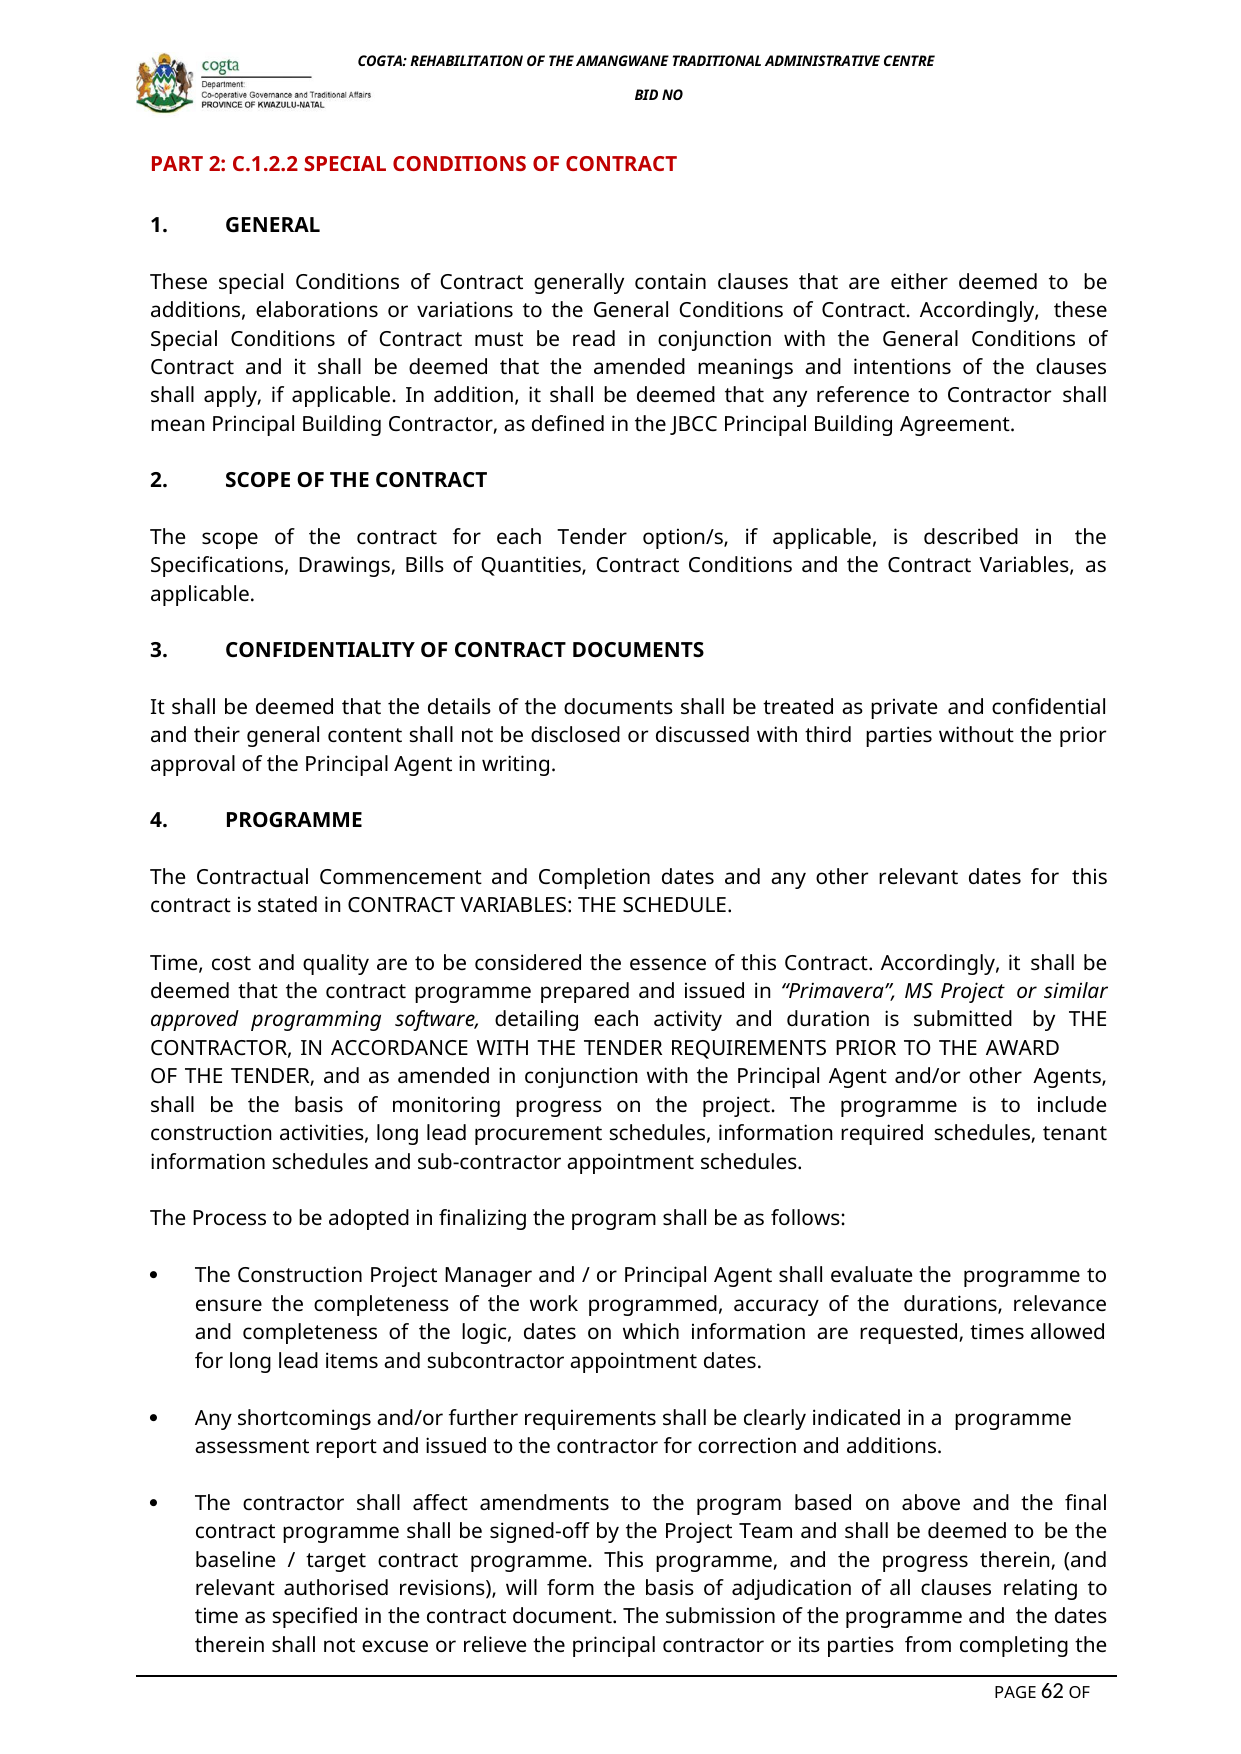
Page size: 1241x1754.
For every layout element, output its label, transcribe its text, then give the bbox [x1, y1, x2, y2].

text The Contractual Commencement and Completion dates and any other relevant dates for this contract is stated in CONTRACT VARIABLES: THE SCHEDULE. [150, 862, 1108, 919]
text OF THE TENDER, and as amended in conjunction with the Principal Agent and/or other Agents, shall be the basis of monitoring progress on the project. The programme is to include construction activities, long lead procurement schedules, information required schedules, tenant information schedules and sub-contractor appointment schedules. [150, 1062, 1107, 1175]
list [150, 1488, 1107, 1658]
list The Construction Project Manager and / or Principal Agent shall evaluate the programme to ensure the completeness of the work programmed, accuracy of the durations, relevance and completeness of the logic, dates on which information are requested, times allowed for long lead items and subcontractor appointment dates. [150, 1261, 1107, 1374]
list GENERAL [150, 210, 1130, 238]
text It shall be deemed that the details of the documents shall be treated as private and confidential and their general content shall not be disclosed or discussed with third parties without the prior approval of the Principal Agent in writing. [150, 692, 1107, 777]
subtitle SCOPE OF THE CONTRACT [150, 466, 1130, 494]
text Time, cost and quality are to be considered the essence of this Contract. Accordingly, it shall be deemed that the contract programme prepared and issued in “Primavera”, MS Project or similar approved programming software, detailing each activity and duration is submitted by THE CONTRACTOR, IN ACCORDANCE WITH THE TENDER REQUIREMENTS PRIOR TO THE AWARD [150, 948, 1107, 1061]
text These special Conditions of Contract generally contain clauses that are either deemed to be additions, elaborations or variations to the General Conditions of Contract. Accordingly, these Special Conditions of Contract must be read in conjunction with the General Conditions of Contract and it shall be deemed that the amended meanings and intentions of the clauses shall apply, if applicable. In addition, it shall be deemed that any reference to Contractor shall mean Principal Building Contractor, as defined in the JBCC Principal Building Agreement. [150, 267, 1107, 437]
subtitle CONFIDENTIALITY OF CONTRACT DOCUMENTS [150, 636, 1130, 664]
list Any shortcomings and/or further requirements shall be clearly indicated in a programme assessment report and issued to the contractor for correction and additions. [150, 1403, 1107, 1460]
text The scope of the contract for each Tender option/s, if applicable, is described in the Specifications, Drawings, Bills of Quantities, Contract Conditions and the Contract Variables, as applicable. [150, 522, 1107, 607]
subtitle PROGRAMME [150, 806, 1130, 834]
picture [136, 52, 379, 118]
text The Process to be adopted in finalizing the program shall be as follows: [150, 1203, 1130, 1232]
